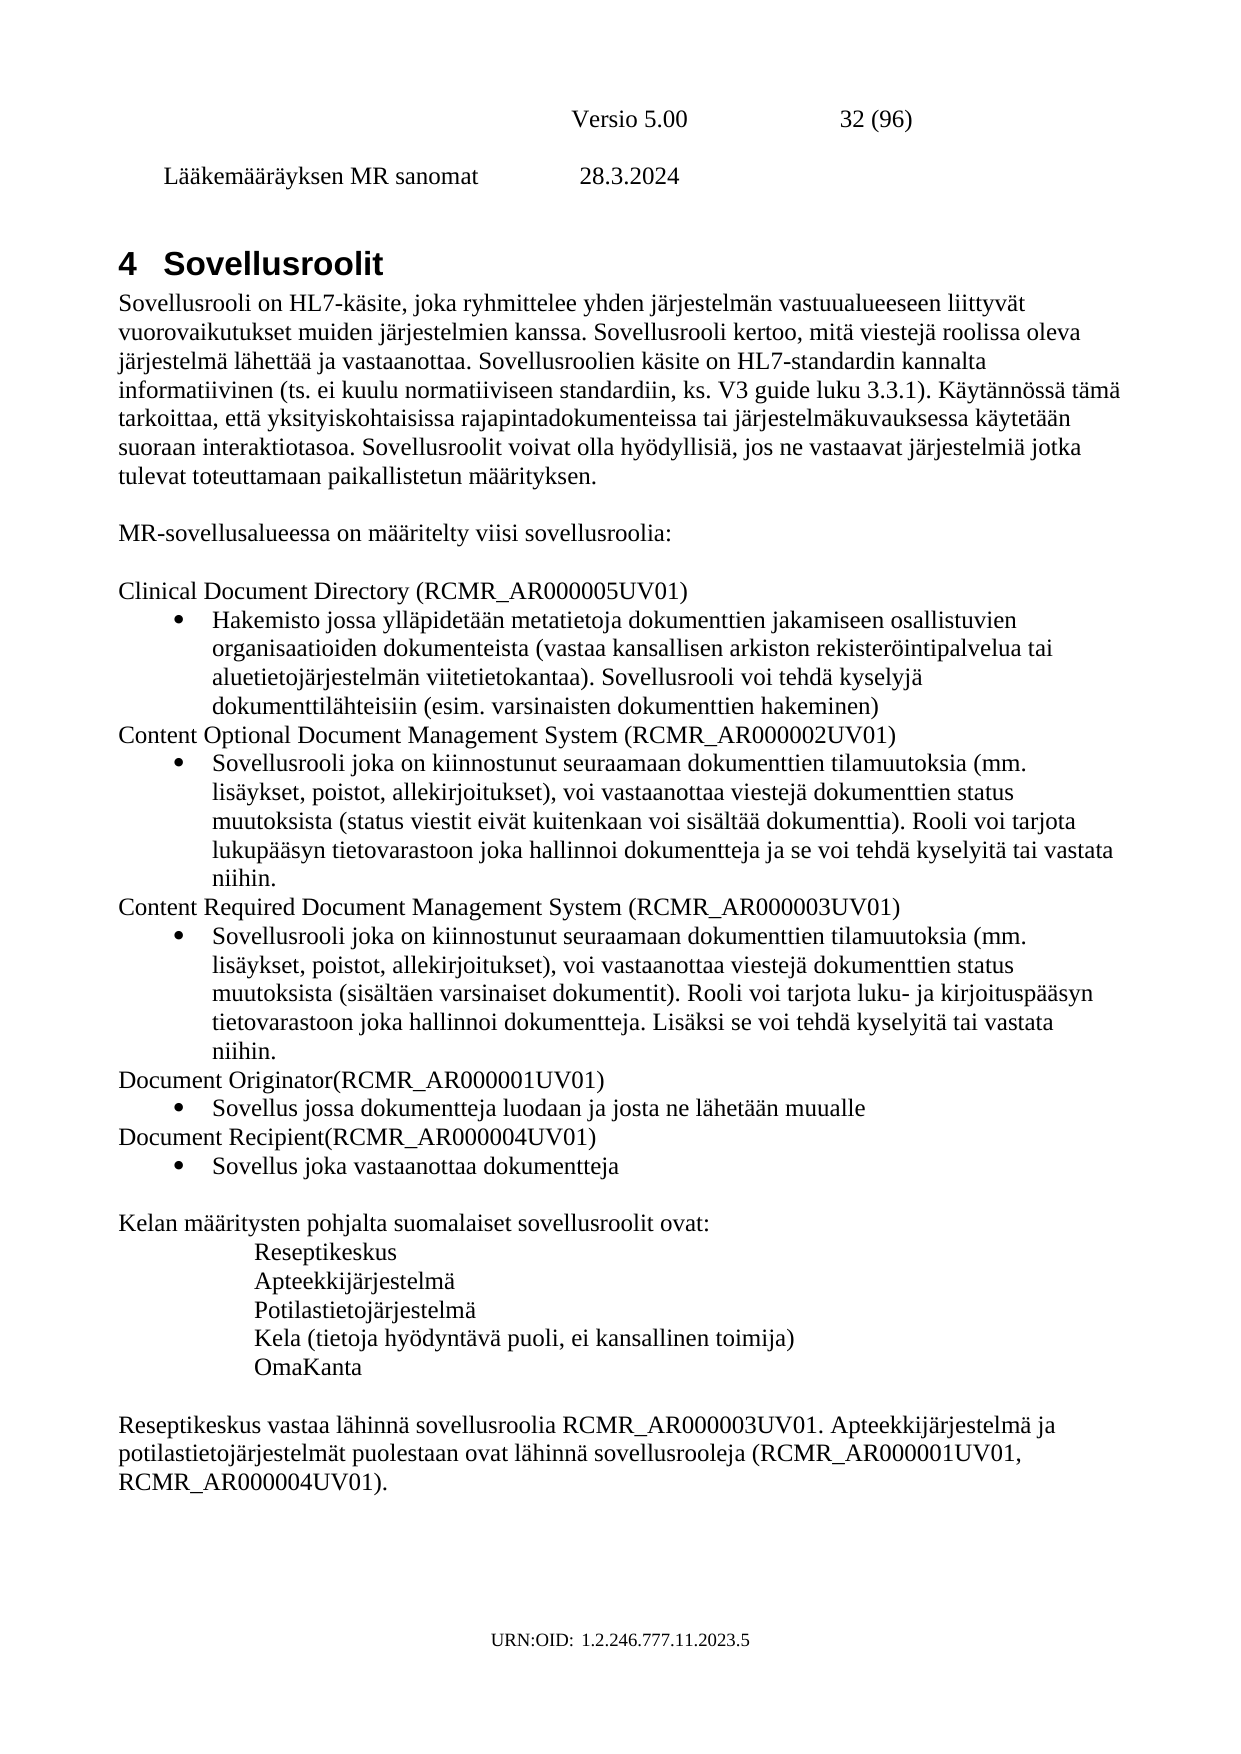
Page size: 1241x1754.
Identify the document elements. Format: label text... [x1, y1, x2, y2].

text Clinical Document Directory (RCMR_AR000005UV01) [118, 576, 1122, 605]
list Sovellus joka vastaanottaa dokumentteja [174, 1151, 1122, 1180]
text Content Optional Document Management System (RCMR_AR000002UV01) [118, 720, 1122, 748]
text OmaKanta [118, 1352, 1122, 1381]
text Content Required Document Management System (RCMR_AR000003UV01) [118, 892, 1122, 921]
list Hakemisto jossa ylläpidetään metatietoja dokumenttien jakamiseen osallistuvien organisaatioiden dokumenteista (vastaa kansallisen arkiston rekisteröintipalvelua tai aluetietojärjestelmän viitetietokantaa). Sovellusrooli voi tehdä kyselyjä dokumenttilähteisiin (esim. varsinaisten dokumenttien hakeminen) [174, 605, 1122, 720]
text Kelan määritysten pohjalta suomalaiset sovellusroolit ovat: [118, 1208, 1122, 1237]
text MR-sovellusalueessa on määritelty viisi sovellusroolia: [118, 518, 1122, 547]
text Reseptikeskus [118, 1237, 1122, 1266]
text Potilastietojärjestelmä [118, 1295, 1122, 1323]
text Document Recipient(RCMR_AR000004UV01) [118, 1122, 1122, 1151]
subtitle Sovellusroolit [118, 244, 1122, 282]
list Sovellus jossa dokumentteja luodaan ja josta ne lähetään muualle [174, 1093, 1122, 1122]
text Reseptikeskus vastaa lähinnä sovellusroolia RCMR_AR000003UV01. Apteekkijärjestelmä ja potilastietojärjestelmät puolestaan ovat lähinnä sovellusrooleja (RCMR_AR000001UV01, RCMR_AR000004UV01). [118, 1410, 1122, 1496]
text Apteekkijärjestelmä [118, 1266, 1122, 1295]
list Sovellusrooli joka on kiinnostunut seuraamaan dokumenttien tilamuutoksia (mm. lisäykset, poistot, allekirjoitukset), voi vastaanottaa viestejä dokumenttien status muutoksista (sisältäen varsinaiset dokumentit). Rooli voi tarjota luku- ja kirjoituspääsyn tietovarastoon joka hallinnoi dokumentteja. Lisäksi se voi tehdä kyselyitä tai vastata niihin. [174, 921, 1122, 1065]
text Document Originator(RCMR_AR000001UV01) [118, 1065, 1122, 1093]
list Sovellusrooli joka on kiinnostunut seuraamaan dokumenttien tilamuutoksia (mm. lisäykset, poistot, allekirjoitukset), voi vastaanottaa viestejä dokumenttien status muutoksista (status viestit eivät kuitenkaan voi sisältää dokumenttia). Rooli voi tarjota lukupääsyn tietovarastoon joka hallinnoi dokumentteja ja se voi tehdä kyselyitä tai vastata niihin. [174, 748, 1122, 892]
text Kela (tietoja hyödyntävä puoli, ei kansallinen toimija) [118, 1323, 1122, 1352]
text Sovellusrooli on HL7-käsite, joka ryhmittelee yhden järjestelmän vastuualueeseen liittyvät vuorovaikutukset muiden järjestelmien kanssa. Sovellusrooli kertoo, mitä viestejä roolissa oleva järjestelmä lähettää ja vastaanottaa. Sovellusroolien käsite on HL7-standardin kannalta informatiivinen (ts. ei kuulu normatiiviseen standardiin, ks. V3 guide luku 3.3.1). Käytännössä tämä tarkoittaa, että yksityiskohtaisissa rajapintadokumenteissa tai järjestelmäkuvauksessa käytetään suoraan interaktiotasoa. Sovellusroolit voivat olla hyödyllisiä, jos ne vastaavat järjestelmiä jotka tulevat toteuttamaan paikallistetun määrityksen. [118, 288, 1122, 490]
